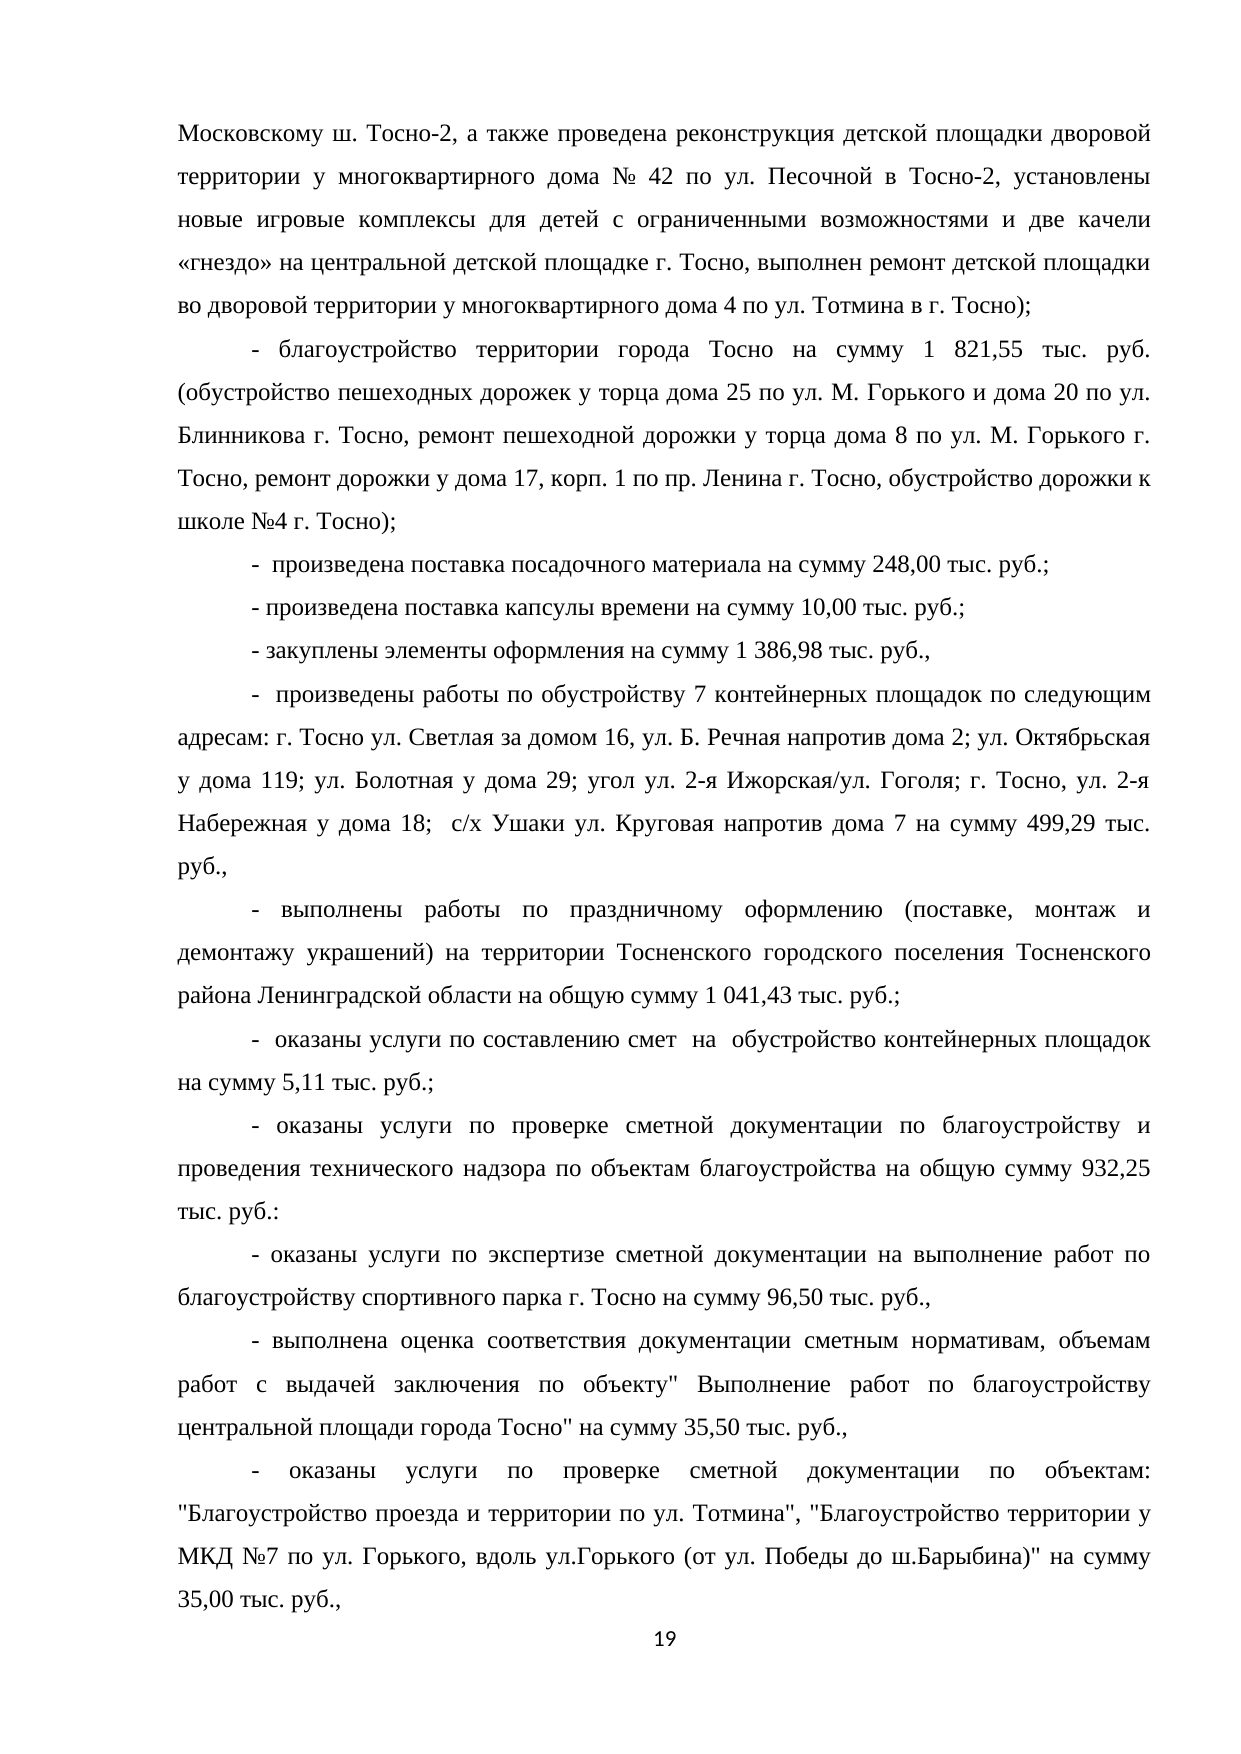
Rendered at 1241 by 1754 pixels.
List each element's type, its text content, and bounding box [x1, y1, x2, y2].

text - произведены работы по обустройству 7 контейнерных площадок по следующим адресам: г. Тосно ул. Светлая за домом 16, ул. Б. Речная напротив дома 2; ул. Октябрьская у дома 119; ул. Болотная у дома 29; угол ул. 2-я Ижорская/ул. Гоголя; г. Тосно, ул. 2-я Набережная у дома 18; с/х Ушаки ул. Круговая напротив дома 7 на сумму 499,29 тыс. руб., [177, 679, 1152, 880]
text - произведена поставка капсулы времени на сумму 10,00 тыс. руб.; [177, 592, 1152, 621]
text - оказаны услуги по проверке сметной документации по объектам: "Благоустройство проезда и территории по ул. Тотмина", "Благоустройство территории у МКД №7 по ул. Горького, вдоль ул.Горького (от ул. Победы до ш.Барыбина)" на сумму 35,00 тыс. руб., [177, 1455, 1152, 1613]
text - оказаны услуги по составлению смет на обустройство контейнерных площадок на сумму 5,11 тыс. руб.; [177, 1024, 1152, 1096]
text - оказаны услуги по экспертизе сметной документации на выполнение работ по благоустройству спортивного парка г. Тосно на сумму 96,50 тыс. руб., [177, 1239, 1152, 1311]
text - закуплены элементы оформления на сумму 1 386,98 тыс. руб., [177, 636, 1152, 664]
text - выполнена оценка соответствия документации сметным нормативам, объемам работ с выдачей заключения по объекту" Выполнение работ по благоустройству центральной площади города Тосно" на сумму 35,50 тыс. руб., [177, 1326, 1152, 1441]
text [177, 118, 1152, 319]
text - оказаны услуги по проверке сметной документации по благоустройству и проведения технического надзора по объектам благоустройства на общую сумму 932,25 тыс. руб.: [177, 1110, 1152, 1225]
text - произведена поставка посадочного материала на сумму 248,00 тыс. руб.; [177, 549, 1152, 578]
text - благоустройство территории города Тосно на сумму 1 821,55 тыс. руб. (обустройство пешеходных дорожек у торца дома 25 по ул. М. Горького и дома 20 по ул. Блинникова г. Тосно, ремонт пешеходной дорожки у торца дома 8 по ул. М. Горького г. Тосно, ремонт дорожки у дома 17, корп. 1 по пр. Ленина г. Тосно, обустройство дорожки к школе №4 г. Тосно); [177, 334, 1152, 535]
text - выполнены работы по праздничному оформлению (поставке, монтаж и демонтажу украшений) на территории Тосненского городского поселения Тосненского района Ленинградской области на общую сумму 1 041,43 тыс. руб.; [177, 894, 1152, 1009]
